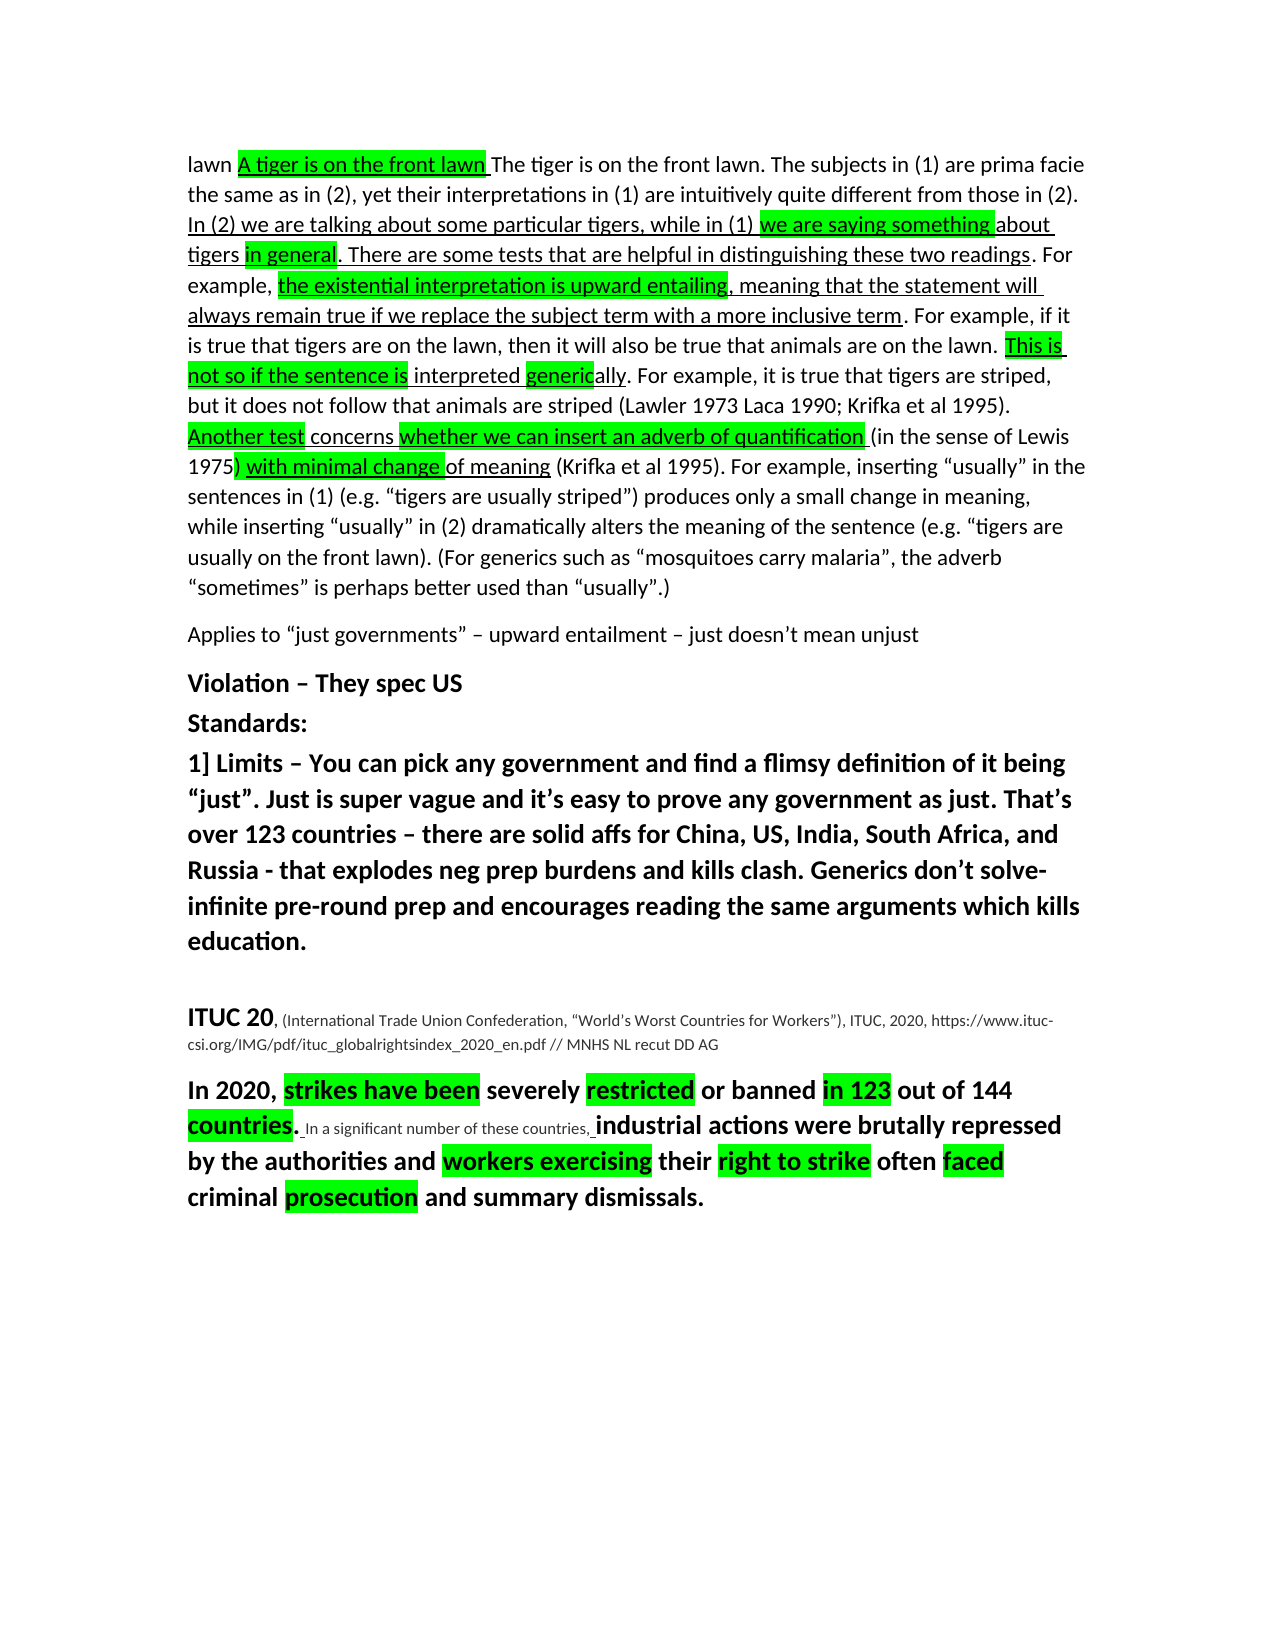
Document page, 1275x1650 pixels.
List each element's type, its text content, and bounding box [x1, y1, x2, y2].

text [187, 150, 1087, 601]
subtitle Standards: [187, 706, 1087, 739]
text ITUC 20, (International Trade Union Confederation, “World’s Worst Countries for Workers”), ITUC, 2020, https://www.ituc-csi.org/IMG/pdf/ituc_globalrightsindex_2020_en.pdf // MNHS NL recut DD AG [187, 1000, 1087, 1055]
text In 2020, strikes have been severely restricted or banned in 123 out of 144 countries. In a significant number of these countries, industrial actions were brutally repressed by the authorities and workers exercising their right to strike often faced criminal prosecution and summary dismissals. [187, 1073, 1087, 1213]
subtitle Violation – They spec US [187, 667, 1087, 700]
text Applies to “just governments” – upward entailment – just doesn’t mean unjust [187, 620, 1087, 648]
subtitle 1] Limits – You can pick any government and find a flimsy definition of it being “just”. Just is super vague and it’s easy to prove any government as just. That’s over 123 countries – there are solid affs for China, US, India, South Africa, and Russia - that explodes neg prep burdens and kills clash. Generics don’t solve- infinite pre-round prep and encourages reading the same arguments which kills education. [187, 746, 1087, 957]
